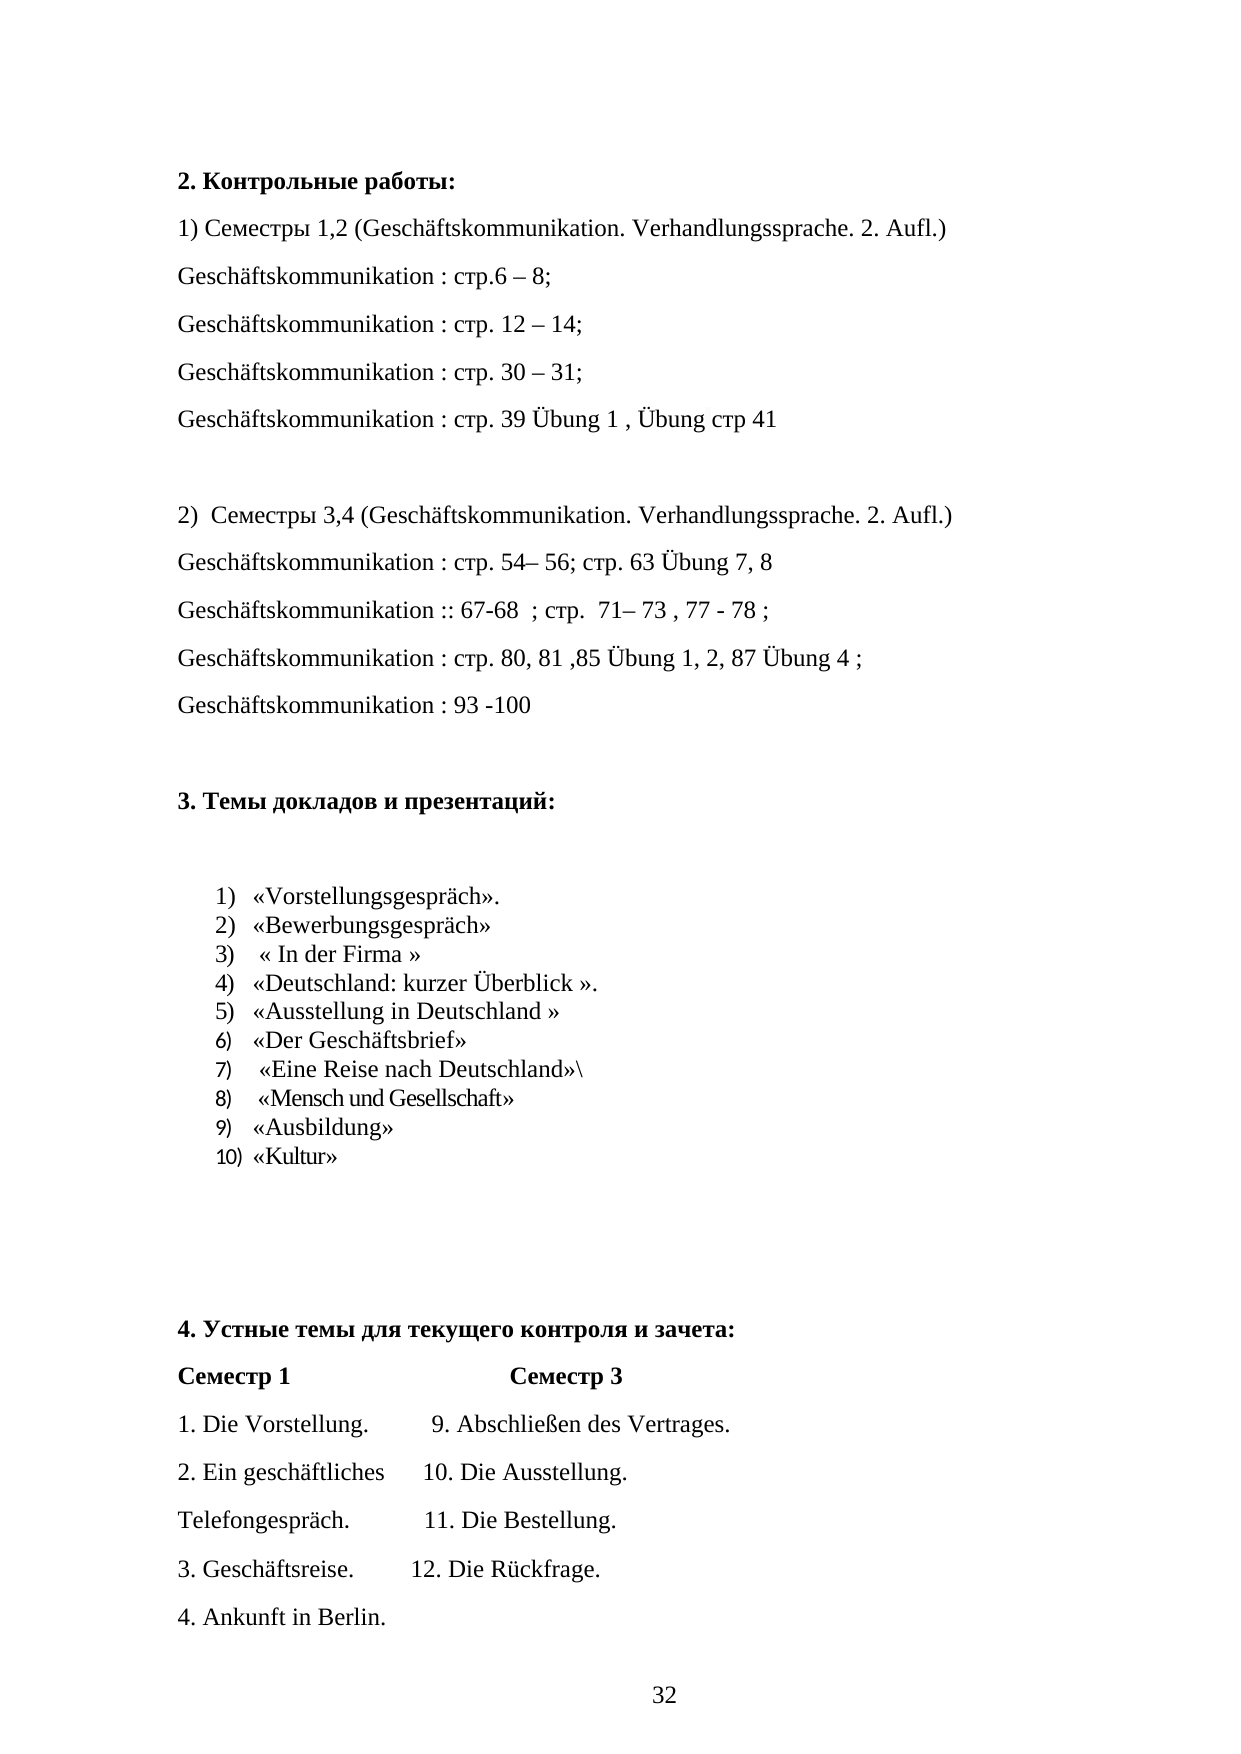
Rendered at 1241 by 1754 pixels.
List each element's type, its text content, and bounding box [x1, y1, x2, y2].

list «Mensch und Gesellschaft» [215, 1083, 1152, 1112]
text 4. Устные темы для текущего контроля и зачета: [177, 1314, 1152, 1342]
text Geschäftskommunikation : 93 -100 [177, 691, 1152, 719]
list «Deutschland: kurzer Überblick ». [215, 968, 1152, 996]
text 3. Geschäftsreise. 12. Die Rückfrage. [177, 1554, 1152, 1583]
list «Bewerbungsgespräch» [215, 910, 1152, 939]
text Geschäftskommunikation :: 67-68 ; стр. 71– 73 , 77 - 78 ; [177, 595, 1152, 624]
list «Vorstellungsgespräch». [215, 881, 1152, 910]
list «Ausstellung in Deutschland » [215, 996, 1152, 1025]
text 2) Cеместры 3,4 (Geschäftskommunikation. Verhandlungssprache. 2. Aufl.) [177, 500, 1152, 528]
text 2. Ein geschäftliches 10. Die Ausstellung. [177, 1457, 1152, 1486]
text Семестр 1 Семестр 3 [177, 1361, 1152, 1390]
text 1) Семестры 1,2 (Geschäftskommunikation. Verhandlungssprache. 2. Aufl.) [177, 213, 1152, 242]
list «Eine Reise nach Deutschland»\ [215, 1054, 1152, 1083]
text Geschäftskommunikation : стр. 54– 56; стр. 63 Übung 7, 8 [177, 547, 1152, 576]
text 1. Die Vorstellung. 9. Abschließen des Vertrages. [177, 1409, 1152, 1438]
text Geschäftskommunikation : стр. 39 Übung 1 , Übung стр 41 [177, 404, 1152, 433]
text 4. Ankunft in Berlin. [177, 1602, 1152, 1631]
text 3. Темы докладов и презентаций: [177, 786, 1152, 815]
text Telefongespräch. 11. Die Bestellung. [177, 1504, 1152, 1535]
text 2. Контрольные работы: [177, 166, 1152, 194]
list «Kultur» [215, 1141, 1152, 1171]
text Geschäftskommunikation : стр. 30 – 31; [177, 357, 1152, 385]
text Geschäftskommunikation : стр. 80, 81 ,85 Übung 1, 2, 87 Übung 4 ; [177, 643, 1152, 672]
list « In der Firma » [215, 939, 1152, 968]
list «Der Geschäftsbrief» [215, 1025, 1152, 1054]
text Geschäftskommunikation : стр. 12 – 14; [177, 309, 1152, 338]
list «Ausbildung» [215, 1112, 1152, 1141]
text Geschäftskommunikation : стр.6 – 8; [177, 261, 1152, 290]
